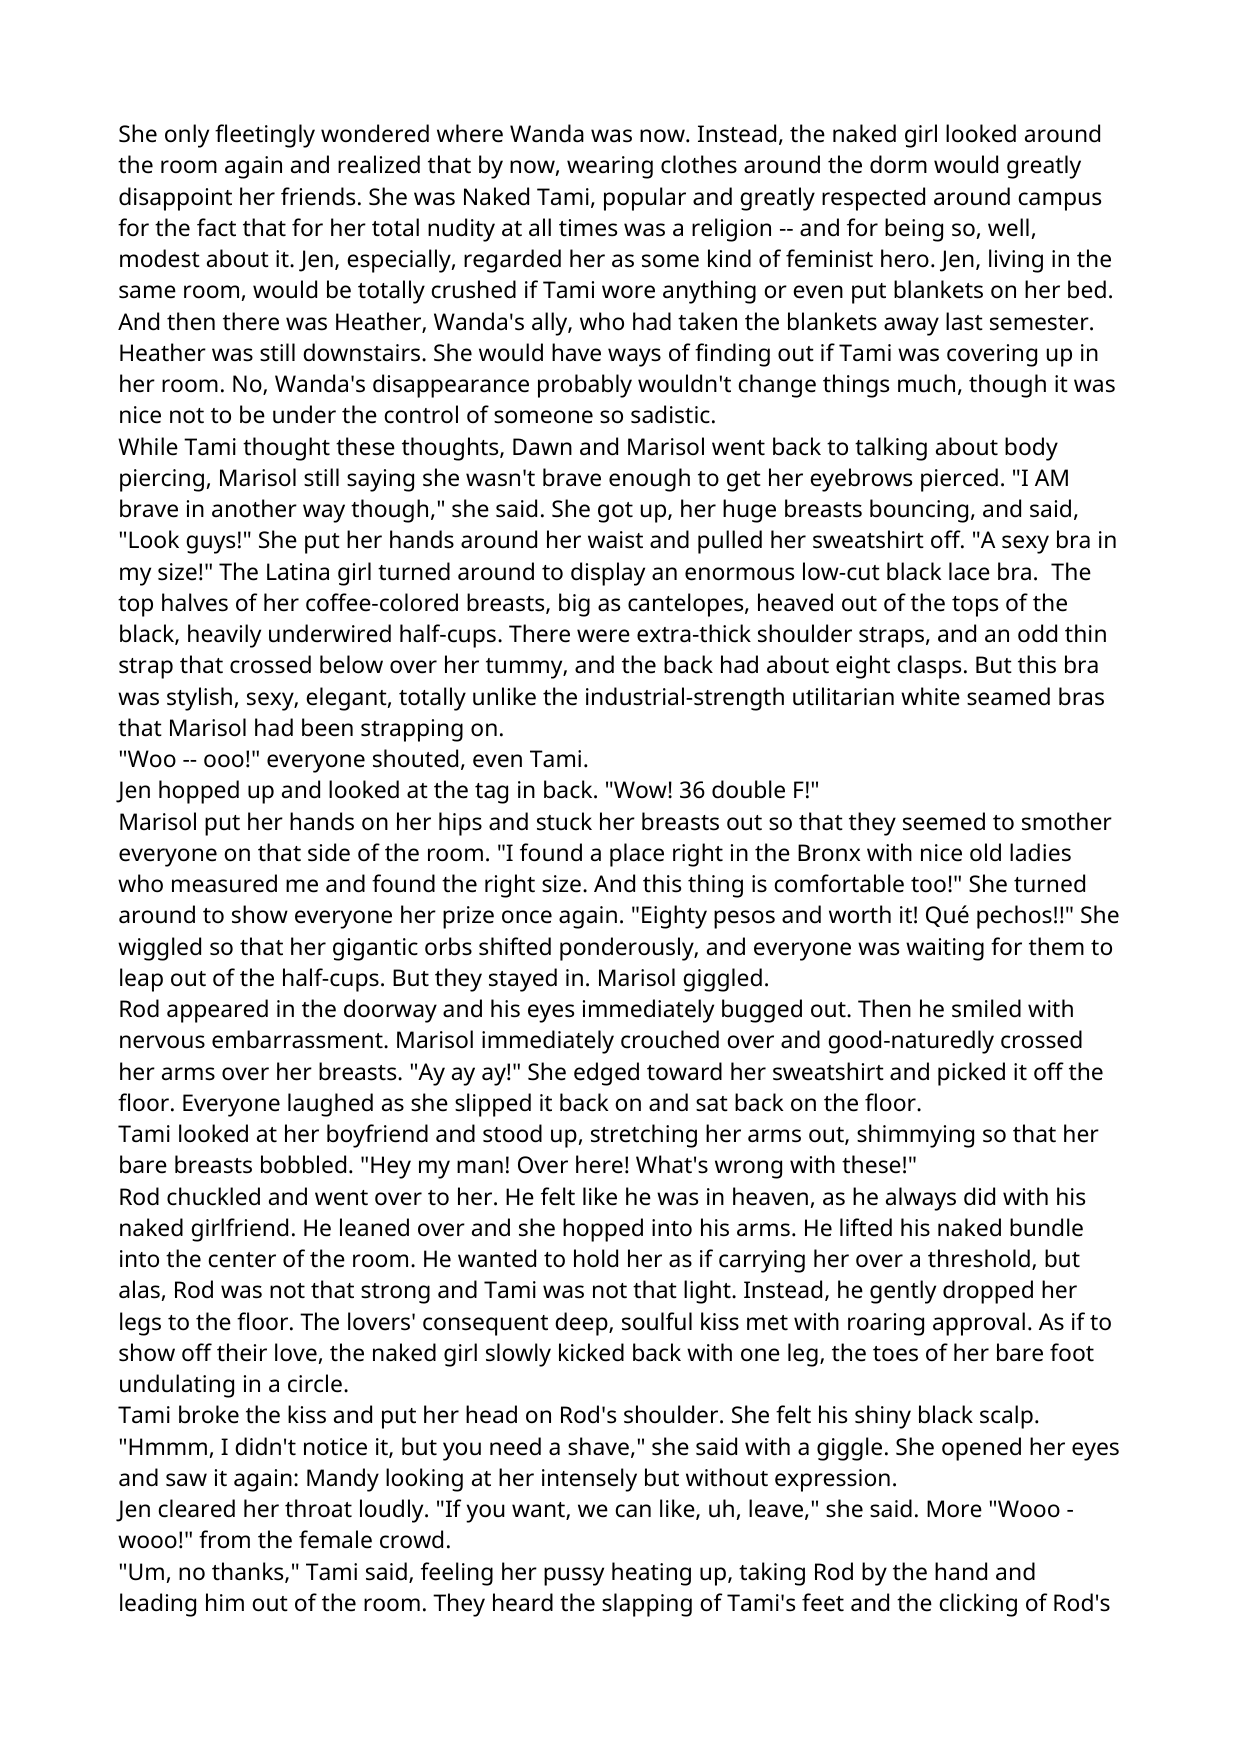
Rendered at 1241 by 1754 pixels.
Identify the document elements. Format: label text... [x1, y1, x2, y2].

text While Tami thought these thoughts, Dawn and Marisol went back to talking about body piercing, Marisol still saying she wasn't brave enough to get her eyebrows pierced. "I AM brave in another way though," she said. She got up, her huge breasts bouncing, and said, "Look guys!" She put her hands around her waist and pulled her sweatshirt off. "A sexy bra in my size!" The Latina girl turned around to display an enormous low-cut black lace bra. The top halves of her coffee-colored breasts, big as cantelopes, heaved out of the tops of the black, heavily underwired half-cups. There were extra-thick shoulder straps, and an odd thin strap that crossed below over her tummy, and the back had about eight clasps. But this bra was stylish, sexy, elegant, totally unlike the industrial-strength utilitarian white seamed bras that Marisol had been strapping on. [118, 431, 1122, 743]
text Tami looked at her boyfriend and stood up, stretching her arms out, shimmying so that her bare breasts bobbled. "Hey my man! Over here! What's wrong with these!" [118, 1118, 1122, 1181]
text Rod chuckled and went over to her. He felt like he was in heaven, as he always did with his naked girlfriend. He leaned over and she hopped into his arms. He lifted his naked bundle into the center of the room. He wanted to hold her as if carrying her over a threshold, but alas, Rod was not that strong and Tami was not that light. Instead, he gently dropped her legs to the floor. The lovers' consequent deep, soulful kiss met with roaring approval. As if to show off their love, the naked girl slowly kicked back with one leg, the toes of her bare foot undulating in a circle. [118, 1181, 1122, 1399]
text She only fleetingly wondered where Wanda was now. Instead, the naked girl looked around the room again and realized that by now, wearing clothes around the dorm would greatly disappoint her friends. She was Naked Tami, popular and greatly respected around campus for the fact that for her total nudity at all times was a religion -- and for being so, well, modest about it. Jen, especially, regarded her as some kind of feminist hero. Jen, living in the same room, would be totally crushed if Tami wore anything or even put blankets on her bed. And then there was Heather, Wanda's ally, who had taken the blankets away last semester. Heather was still downstairs. She would have ways of finding out if Tami was covering up in her room. No, Wanda's disappearance probably wouldn't change things much, though it was nice not to be under the control of someone so sadistic. [118, 118, 1122, 431]
text Marisol put her hands on her hips and stuck her breasts out so that they seemed to smother everyone on that side of the room. "I found a place right in the Bronx with nice old ladies who measured me and found the right size. And this thing is comfortable too!" She turned around to show everyone her prize once again. "Eighty pesos and worth it! Qué pechos!!" She wiggled so that her gigantic orbs shifted ponderously, and everyone was waiting for them to leap out of the half-cups. But they stayed in. Marisol giggled. [118, 806, 1122, 993]
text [118, 1556, 1122, 1618]
text Tami broke the kiss and put her head on Rod's shoulder. She felt his shiny black scalp. "Hmmm, I didn't notice it, but you need a shave," she said with a giggle. She opened her eyes and saw it again: Mandy looking at her intensely but without expression. [118, 1399, 1122, 1493]
text Rod appeared in the doorway and his eyes immediately bugged out. Then he smiled with nervous embarrassment. Marisol immediately crouched over and good-naturedly crossed her arms over her breasts. "Ay ay ay!" She edged toward her sweatshirt and picked it off the floor. Everyone laughed as she slipped it back on and sat back on the floor. [118, 993, 1122, 1118]
text Jen hopped up and looked at the tag in back. "Wow! 36 double F!" [118, 774, 1122, 806]
text Jen cleared her throat loudly. "If you want, we can like, uh, leave," she said. More "Wooo - wooo!" from the female crowd. [118, 1493, 1122, 1556]
text "Woo -- ooo!" everyone shouted, even Tami. [118, 743, 1122, 774]
